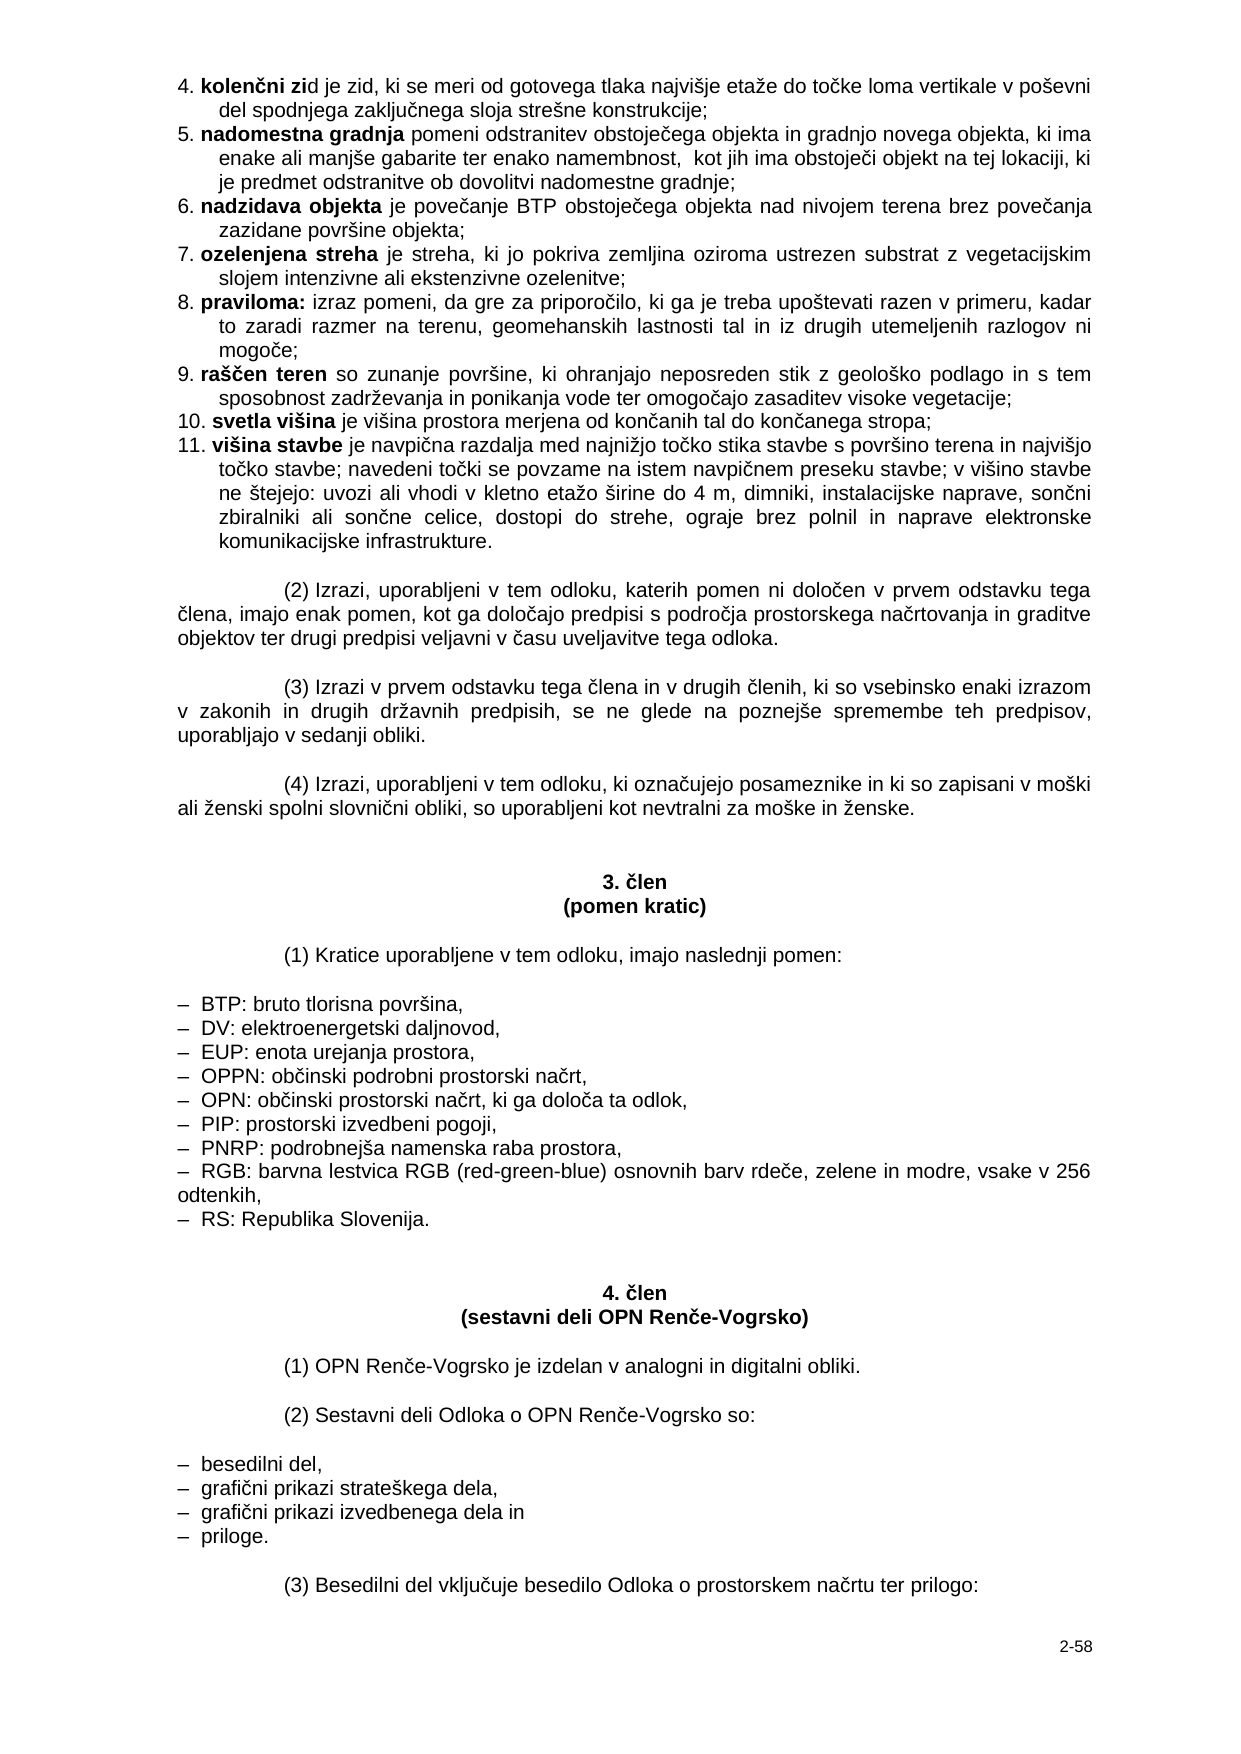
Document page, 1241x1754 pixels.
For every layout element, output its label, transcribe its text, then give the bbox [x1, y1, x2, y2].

text RS: Republika Slovenija. [177, 1207, 1092, 1231]
text Izrazi, uporabljeni v tem odloku, ki označujejo posameznike in ki so zapisani v moški ali ženski spolni slovnični obliki, so uporabljeni kot nevtralni za moške in ženske. [177, 772, 1092, 820]
text EUP: enota urejanja prostora, [177, 1039, 1092, 1063]
list kolenčni zid je zid, ki se meri od gotovega tlaka najvišje etaže do točke loma vertikale v poševni del spodnjega zaključnega sloja strešne konstrukcije; [177, 74, 1092, 122]
text BTP: bruto tlorisna površina, [177, 992, 1092, 1016]
list Sestavni deli Odloka o OPN Renče-Vogrsko so: [177, 1403, 1092, 1427]
list višina stavbe je navpična razdalja med najnižjo točko stika stavbe s površino terena in najvišjo točko stavbe; navedeni točki se povzame na istem navpičnem preseku stavbe; v višino stavbe ne štejejo: uvozi ali vhodi v kletno etažo širine do 4 m, dimniki, instalacijske naprave, sončni zbiralniki ali sončne celice, dostopi do strehe, ograje brez polnil in naprave elektronske komunikacijske infrastrukture. [177, 433, 1092, 553]
list Kratice uporabljene v tem odloku, imajo naslednji pomen: [177, 943, 1092, 967]
list nadzidava objekta je povečanje BTP obstoječega objekta nad nivojem terena brez povečanja zazidane površine objekta; [177, 194, 1092, 242]
text besedilni del, [177, 1452, 1092, 1476]
text DV: elektroenergetski daljnovod, [177, 1016, 1092, 1039]
text grafični prikazi izvedbenega dela in [177, 1500, 1092, 1524]
list OPN Renče-Vogrsko je izdelan v analogni in digitalni obliki. [177, 1354, 1092, 1378]
list ozelenjena streha je streha, ki jo pokriva zemljina oziroma ustrezen substrat z vegetacijskim slojem intenzivne ali ekstenzivne ozelenitve; [177, 242, 1092, 289]
text OPN: občinski prostorski načrt, ki ga določa ta odlok, [177, 1087, 1092, 1111]
text grafični prikazi strateškega dela, [177, 1476, 1092, 1500]
list praviloma: izraz pomeni, da gre za priporočilo, ki ga je treba upoštevati razen v primeru, kadar to zaradi razmer na terenu, geomehanskih lastnosti tal in iz drugih utemeljenih razlogov ni mogoče; [177, 289, 1092, 361]
text Izrazi, uporabljeni v tem odloku, katerih pomen ni določen v prvem odstavku tega člena, imajo enak pomen, kot ga določajo predpisi s področja prostorskega načrtovanja in graditve objektov ter drugi predpisi veljavni v času uveljavitve tega odloka. [177, 578, 1092, 650]
list člen (sestavni deli OPN Renče-Vogrsko) [177, 1281, 1092, 1329]
text OPPN: občinski podrobni prostorski načrt, [177, 1063, 1092, 1087]
text PIP: prostorski izvedbeni pogoji, [177, 1111, 1092, 1135]
list svetla višina je višina prostora merjena od končanih tal do končanega stropa; [177, 409, 1092, 433]
text Izrazi v prvem odstavku tega člena in v drugih členih, ki so vsebinsko enaki izrazom v zakonih in drugih državnih predpisih, se ne glede na poznejše spremembe teh predpisov, uporabljajo v sedanji obliki. [177, 675, 1092, 747]
text priloge. [177, 1524, 1092, 1548]
list Besedilni del vključuje besedilo Odloka o prostorskem načrtu ter prilogo: [177, 1573, 1092, 1597]
list raščen teren so zunanje površine, ki ohranjajo neposreden stik z geološko podlago in s tem sposobnost zadrževanja in ponikanja vode ter omogočajo zasaditev visoke vegetacije; [177, 361, 1092, 409]
list člen (pomen kratic) [177, 870, 1092, 918]
text RGB: barvna lestvica RGB (red-green-blue) osnovnih barv rdeče, zelene in modre, vsake v 256 odtenkih, [177, 1159, 1092, 1207]
text PNRP: podrobnejša namenska raba prostora, [177, 1135, 1092, 1159]
list nadomestna gradnja pomeni odstranitev obstoječega objekta in gradnjo novega objekta, ki ima enake ali manjše gabarite ter enako namembnost, kot jih ima obstoječi objekt na tej lokaciji, ki je predmet odstranitve ob dovolitvi nadomestne gradnje; [177, 122, 1092, 194]
